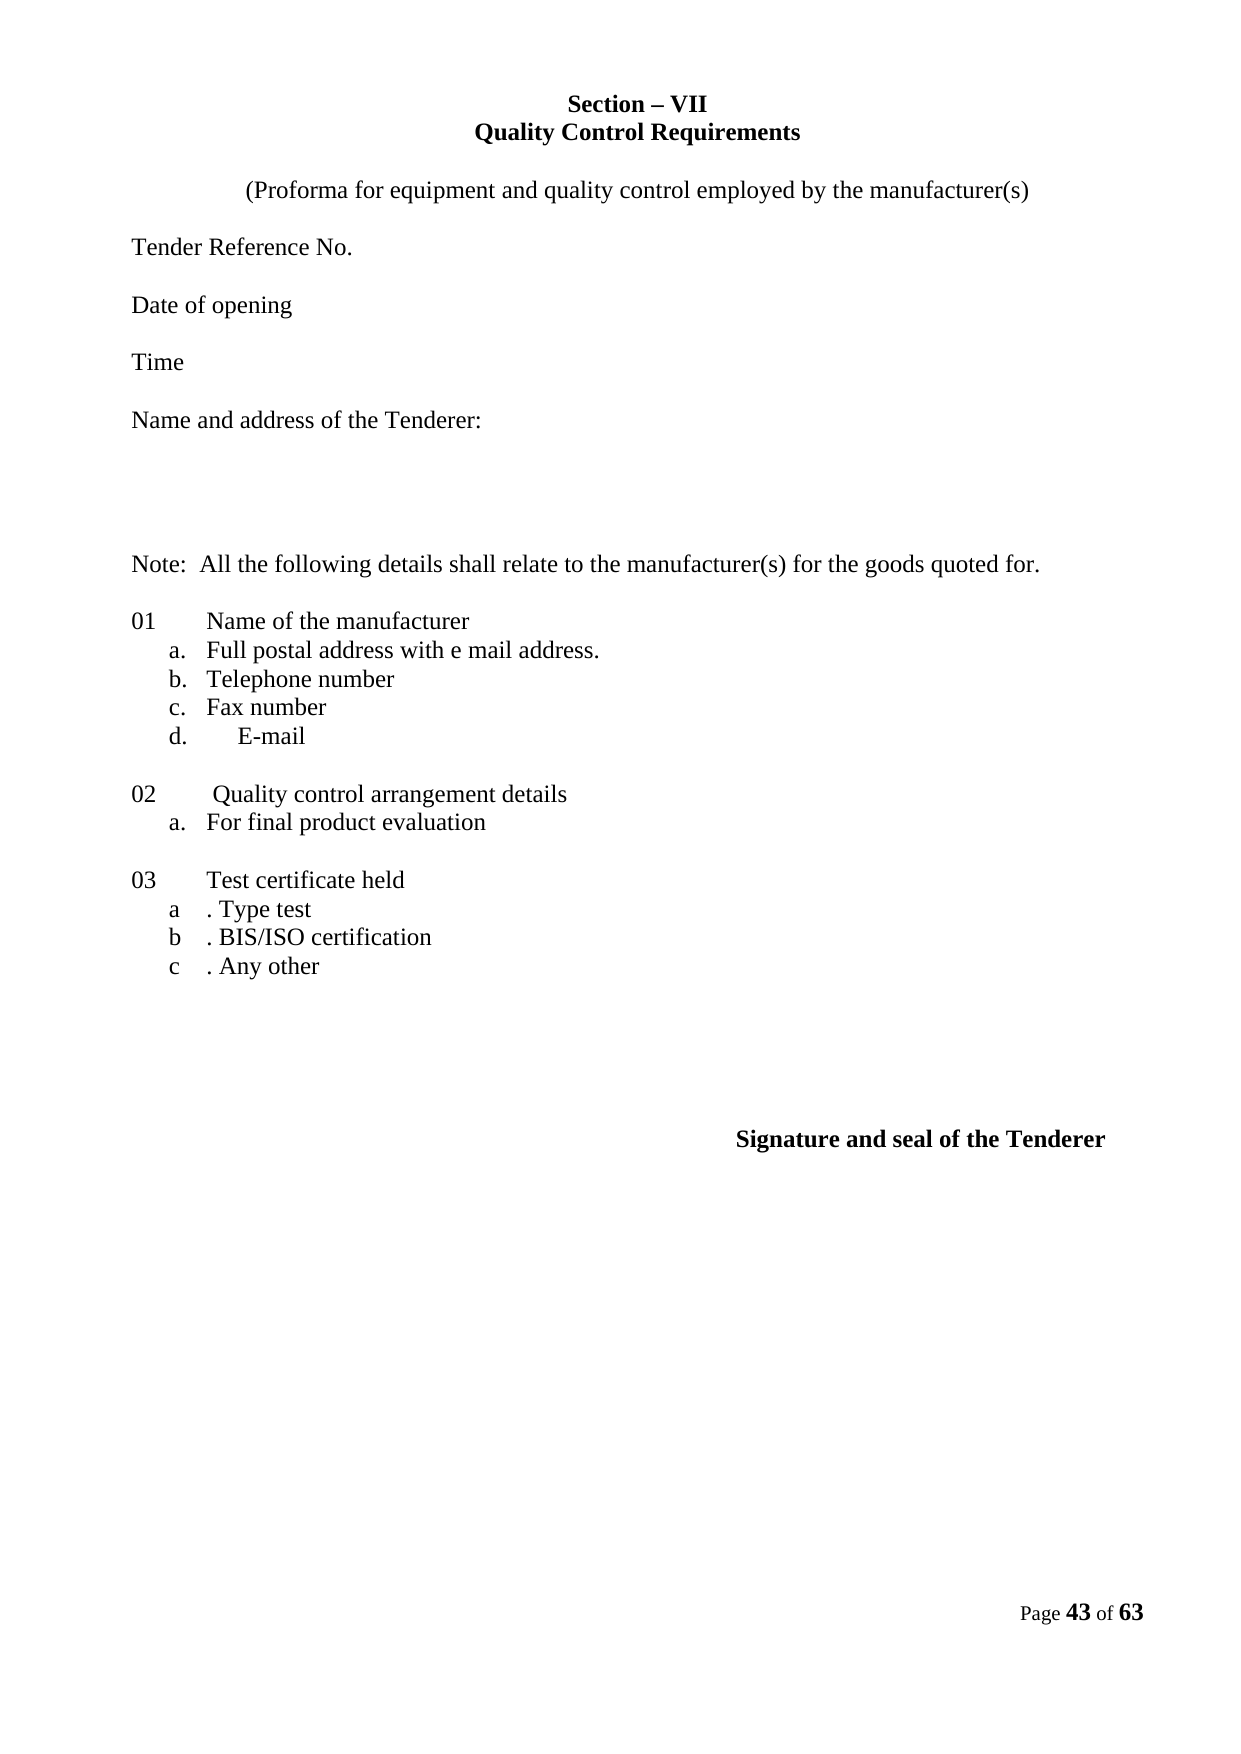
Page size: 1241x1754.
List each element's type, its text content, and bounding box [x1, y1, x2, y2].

text 03 Test certificate held [131, 865, 1143, 894]
text Section – VII [131, 89, 1143, 117]
text Quality Control Requirements [131, 117, 1143, 146]
text 02 Quality control arrangement details [131, 779, 1143, 807]
text Signature and seal of the Tenderer [244, 1124, 1106, 1152]
text Name and address of the Tenderer: [131, 405, 1143, 434]
text a. For final product evaluation [169, 807, 1143, 836]
text Tender Reference No. [131, 232, 1143, 261]
text Time [131, 347, 1143, 376]
text a. Full postal address with e mail address. [169, 635, 1143, 664]
text c . Any other [169, 951, 1143, 980]
text (Proforma for equipment and quality control employed by the manufacturer(s) [131, 175, 1143, 204]
text b . BIS/ISO certification [169, 922, 1143, 951]
text 01 Name of the manufacturer [131, 606, 1143, 635]
text c. Fax number [169, 692, 1143, 721]
text b. Telephone number [169, 664, 1143, 692]
text Date of opening [131, 290, 1143, 319]
text Note: All the following details shall relate to the manufacturer(s) for the goods quoted for. [131, 549, 1143, 577]
text d. E-mail [169, 721, 1143, 750]
text a . Type test [169, 894, 1143, 922]
